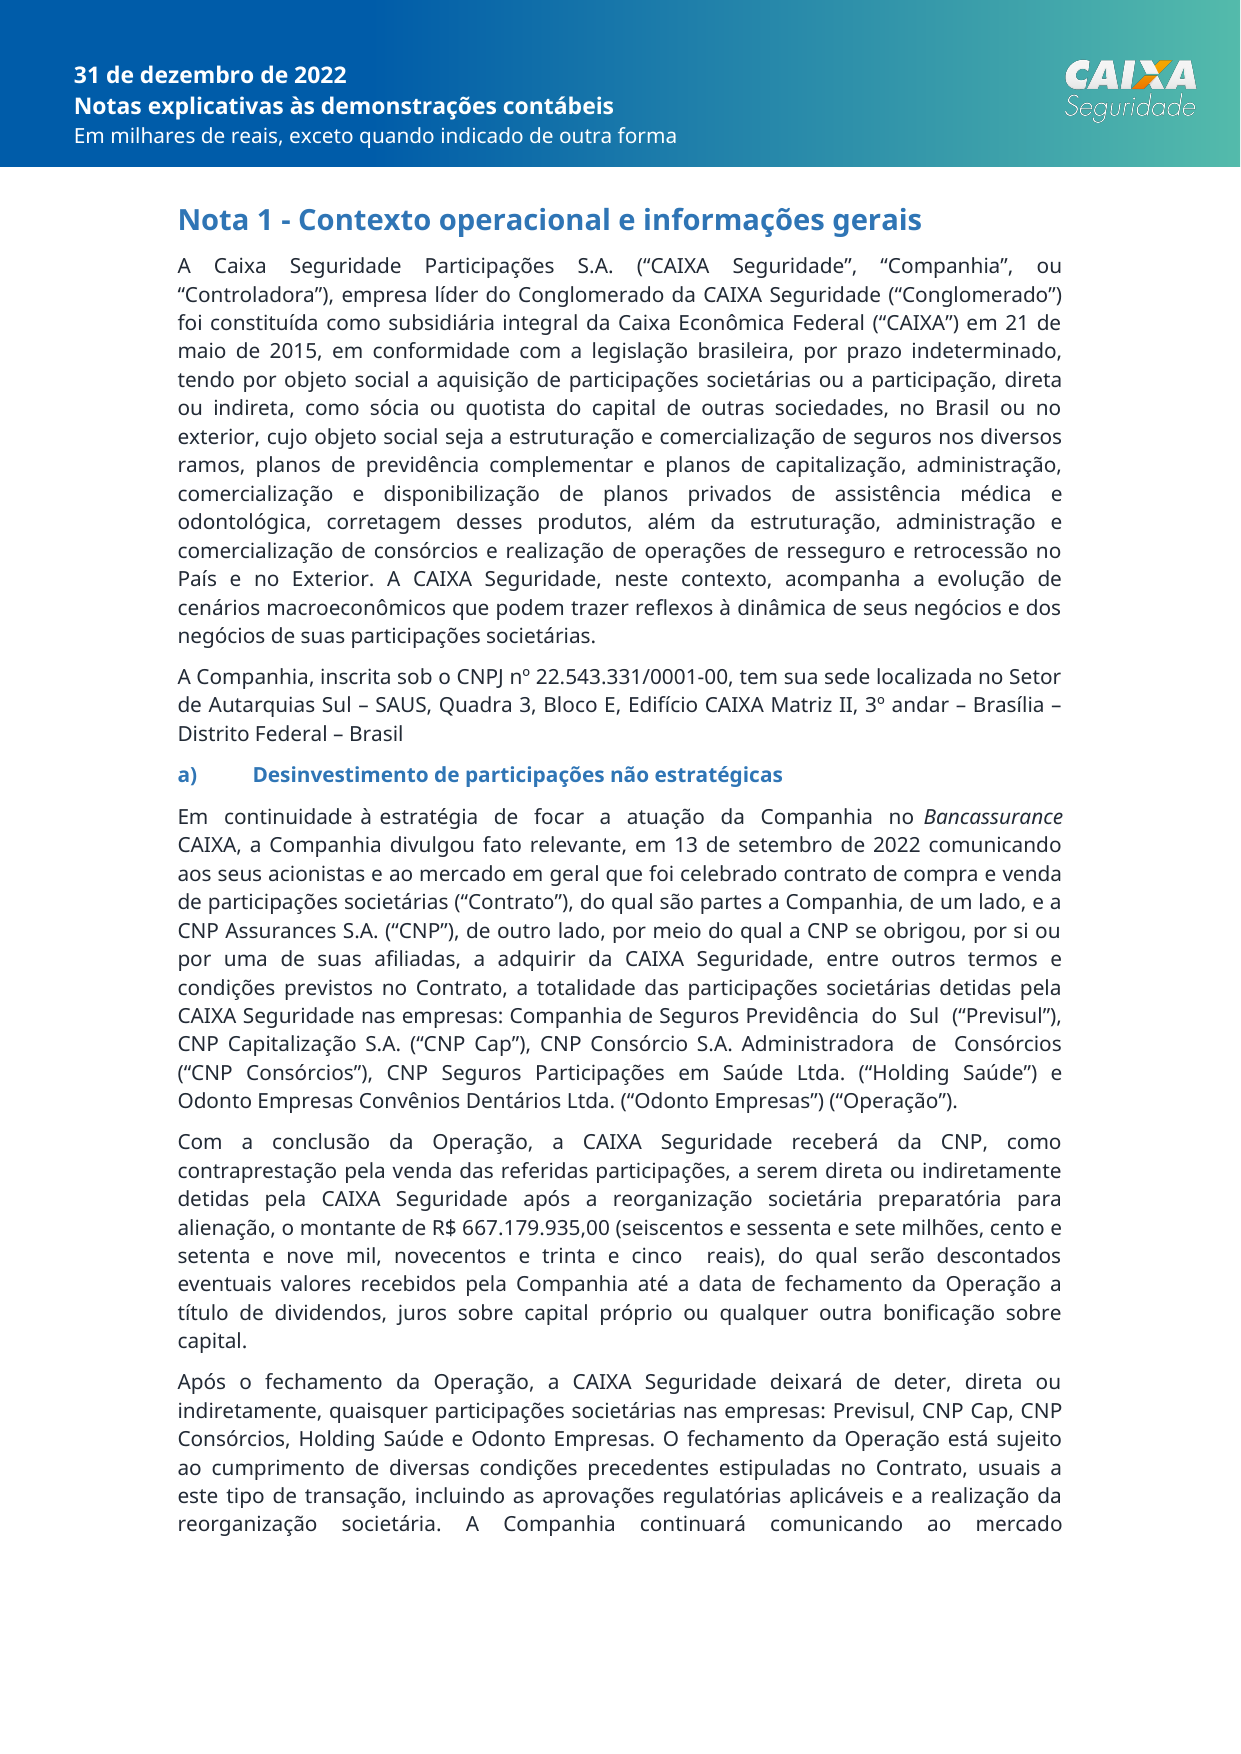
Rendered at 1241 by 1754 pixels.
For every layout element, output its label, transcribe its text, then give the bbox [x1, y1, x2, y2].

text Em continuidade à estratégia de focar a atuação da Companhia no Bancassurance CAIXA, a Companhia divulgou fato relevante, em 13 de setembro de 2022 comunicando aos seus acionistas e ao mercado em geral que foi celebrado contrato de compra e venda de participações societárias (“Contrato”), do qual são partes a Companhia, de um lado, e a CNP Assurances S.A. (“CNP”), de outro lado, por meio do qual a CNP se obrigou, por si ou por uma de suas afiliadas, a adquirir da CAIXA Seguridade, entre outros termos e condições previstos no Contrato, a totalidade das participações societárias detidas pela CAIXA Seguridade nas empresas: Companhia de Seguros Previdência do Sul (“Previsul”), CNP Capitalização S.A. (“CNP Cap”), CNP Consórcio S.A. Administradora de Consórcios (“CNP Consórcios”), CNP Seguros Participações em Saúde Ltda. (“Holding Saúde”) e Odonto Empresas Convênios Dentários Ltda. (“Odonto Empresas”) (“Operação”). [177, 802, 1063, 1115]
text A Companhia, inscrita sob o CNPJ nº 22.543.331/0001-00, tem sua sede localizada no Setor de Autarquias Sul – SAUS, Quadra 3, Bloco E, Edifício CAIXA Matriz II, 3º andar – Brasília – Distrito Federal – Brasil [177, 662, 1063, 747]
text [177, 1367, 1063, 1538]
text Com a conclusão da Operação, a CAIXA Seguridade receberá da CNP, como contraprestação pela venda das referidas participações, a serem direta ou indiretamente detidas pela CAIXA Seguridade após a reorganização societária preparatória para alienação, o montante de R$ 667.179.935,00 (seiscentos e sessenta e sete milhões, cento e setenta e nove mil, novecentos e trinta e cinco reais), do qual serão descontados eventuais valores recebidos pela Companhia até a data de fechamento da Operação a título de dividendos, juros sobre capital próprio ou qualquer outra bonificação sobre capital. [177, 1127, 1063, 1355]
text A Caixa Seguridade Participações S.A. (“CAIXA Seguridade”, “Companhia”, ou “Controladora”), empresa líder do Conglomerado da CAIXA Seguridade (“Conglomerado”) foi constituída como subsidiária integral da Caixa Econômica Federal (“CAIXA”) em 21 de maio de 2015, em conformidade com a legislação brasileira, por prazo indeterminado, tendo por objeto social a aquisição de participações societárias ou a participação, direta ou indireta, como sócia ou quotista do capital de outras sociedades, no Brasil ou no exterior, cujo objeto social seja a estruturação e comercialização de seguros nos diversos ramos, planos de previdência complementar e planos de capitalização, administração, comercialização e disponibilização de planos privados de assistência médica e odontológica, corretagem desses produtos, além da estruturação, administração e comercialização de consórcios e realização de operações de resseguro e retrocessão no País e no Exterior. A CAIXA Seguridade, neste contexto, acompanha a evolução de cenários macroeconômicos que podem trazer reflexos à dinâmica de seus negócios e dos negócios de suas participações societárias. [177, 251, 1063, 649]
picture [1063, 59, 1198, 124]
list Desinvestimento de participações não estratégicas [177, 760, 1063, 788]
text Nota 1 - Contexto operacional e informações gerais [177, 199, 1063, 239]
